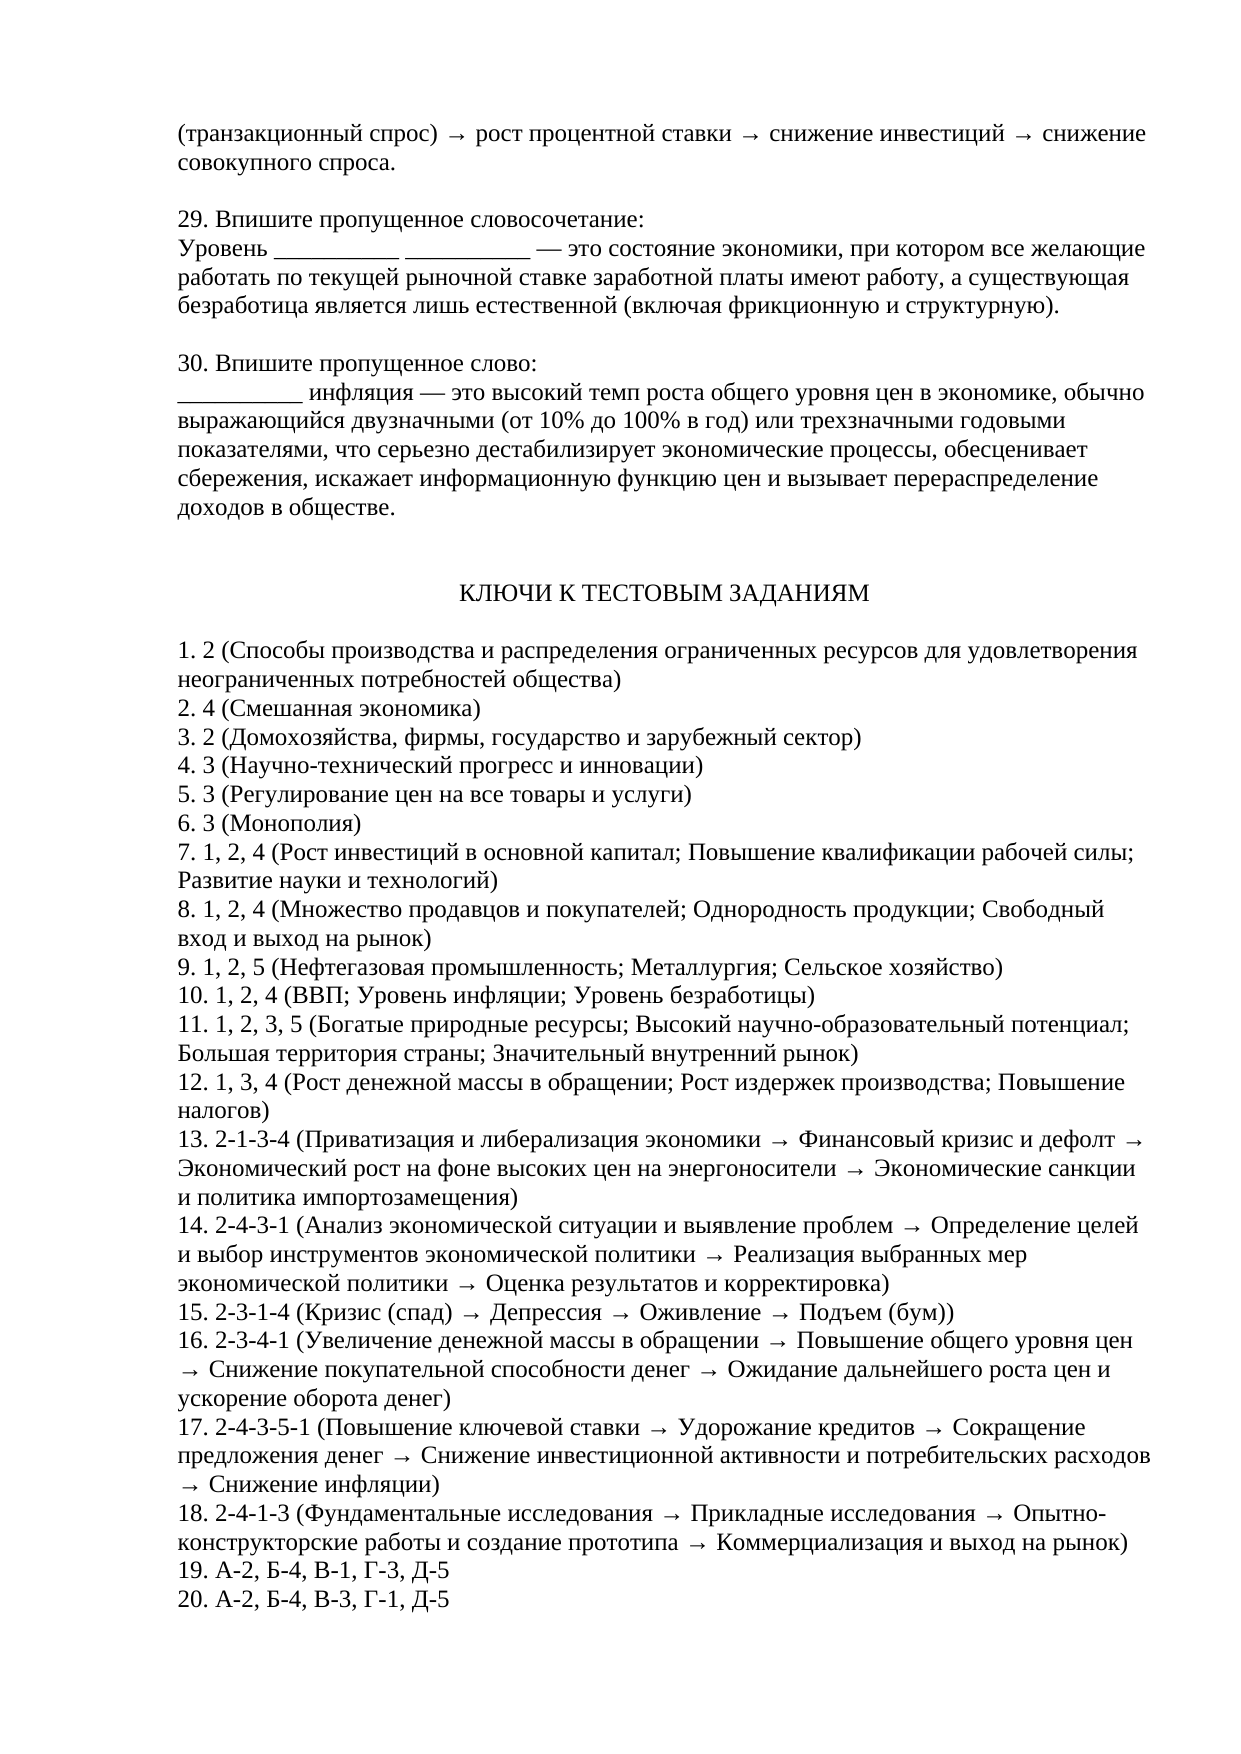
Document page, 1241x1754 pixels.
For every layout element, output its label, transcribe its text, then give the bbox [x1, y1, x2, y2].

text Уровень __________ __________ — это состояние экономики, при котором все желающие работать по текущей рыночной ставке заработной платы имеют работу, а существующая безработица является лишь естественной (включая фрикционную и структурную). [177, 233, 1152, 319]
text 17. 2-4-3-5-1 (Повышение ключевой ставки → Удорожание кредитов → Сокращение предложения денег → Снижение инвестиционной активности и потребительских расходов → Снижение инфляции) [177, 1412, 1152, 1498]
text 10. 1, 2, 4 (ВВП; Уровень инфляции; Уровень безработицы) [177, 981, 1152, 1009]
text 9. 1, 2, 5 (Нефтегазовая промышленность; Металлургия; Сельское хозяйство) [177, 952, 1152, 981]
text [177, 118, 1152, 176]
text __________ инфляция — это высокий темп роста общего уровня цен в экономике, обычно выражающийся двузначными (от 10% до 100% в год) или трехзначными годовыми показателями, что серьезно дестабилизирует экономические процессы, обесценивает сбережения, искажает информационную функцию цен и вызывает перераспределение доходов в обществе. [177, 377, 1152, 521]
text 16. 2-3-4-1 (Увеличение денежной массы в обращении → Повышение общего уровня цен → Снижение покупательной способности денег → Ожидание дальнейшего роста цен и ускорение оборота денег) [177, 1326, 1152, 1412]
text 13. 2-1-3-4 (Приватизация и либерализация экономики → Финансовый кризис и дефолт → Экономический рост на фоне высоких цен на энергоносители → Экономические санкции и политика импортозамещения) [177, 1124, 1152, 1211]
text 14. 2-4-3-1 (Анализ экономической ситуации и выявление проблем → Определение целей и выбор инструментов экономической политики → Реализация выбранных мер экономической политики → Оценка результатов и корректировка) [177, 1211, 1152, 1297]
text 18. 2-4-1-3 (Фундаментальные исследования → Прикладные исследования → Опытно-конструкторские работы и создание прототипа → Коммерциализация и выход на рынок) [177, 1498, 1152, 1556]
text 19. А-2, Б-4, В-1, Г-3, Д-5 [177, 1556, 1152, 1584]
text 12. 1, 3, 4 (Рост денежной массы в обращении; Рост издержек производства; Повышение налогов) [177, 1067, 1152, 1124]
text 5. 3 (Регулирование цен на все товары и услуги) [177, 779, 1152, 808]
text 2. 4 (Смешанная экономика) [177, 693, 1152, 722]
text 4. 3 (Научно-технический прогресс и инновации) [177, 751, 1152, 779]
text 29. Впишите пропущенное словосочетание: [177, 204, 1152, 233]
text 1. 2 (Способы производства и распределения ограниченных ресурсов для удовлетворения неограниченных потребностей общества) [177, 636, 1152, 693]
text 15. 2-3-1-4 (Кризис (спад) → Депрессия → Оживление → Подъем (бум)) [177, 1297, 1152, 1326]
text 30. Впишите пропущенное слово: [177, 348, 1152, 377]
text 7. 1, 2, 4 (Рост инвестиций в основной капитал; Повышение квалификации рабочей силы; Развитие науки и технологий) [177, 837, 1152, 894]
text 3. 2 (Домохозяйства, фирмы, государство и зарубежный сектор) [177, 722, 1152, 751]
text 6. 3 (Монополия) [177, 808, 1152, 837]
text 20. А-2, Б-4, В-3, Г-1, Д-5 [177, 1584, 1152, 1613]
text КЛЮЧИ К ТЕСТОВЫМ ЗАДАНИЯМ [177, 578, 1152, 607]
text 11. 1, 2, 3, 5 (Богатые природные ресурсы; Высокий научно-образовательный потенциал; Большая территория страны; Значительный внутренний рынок) [177, 1009, 1152, 1067]
text 8. 1, 2, 4 (Множество продавцов и покупателей; Однородность продукции; Свободный вход и выход на рынок) [177, 894, 1152, 952]
